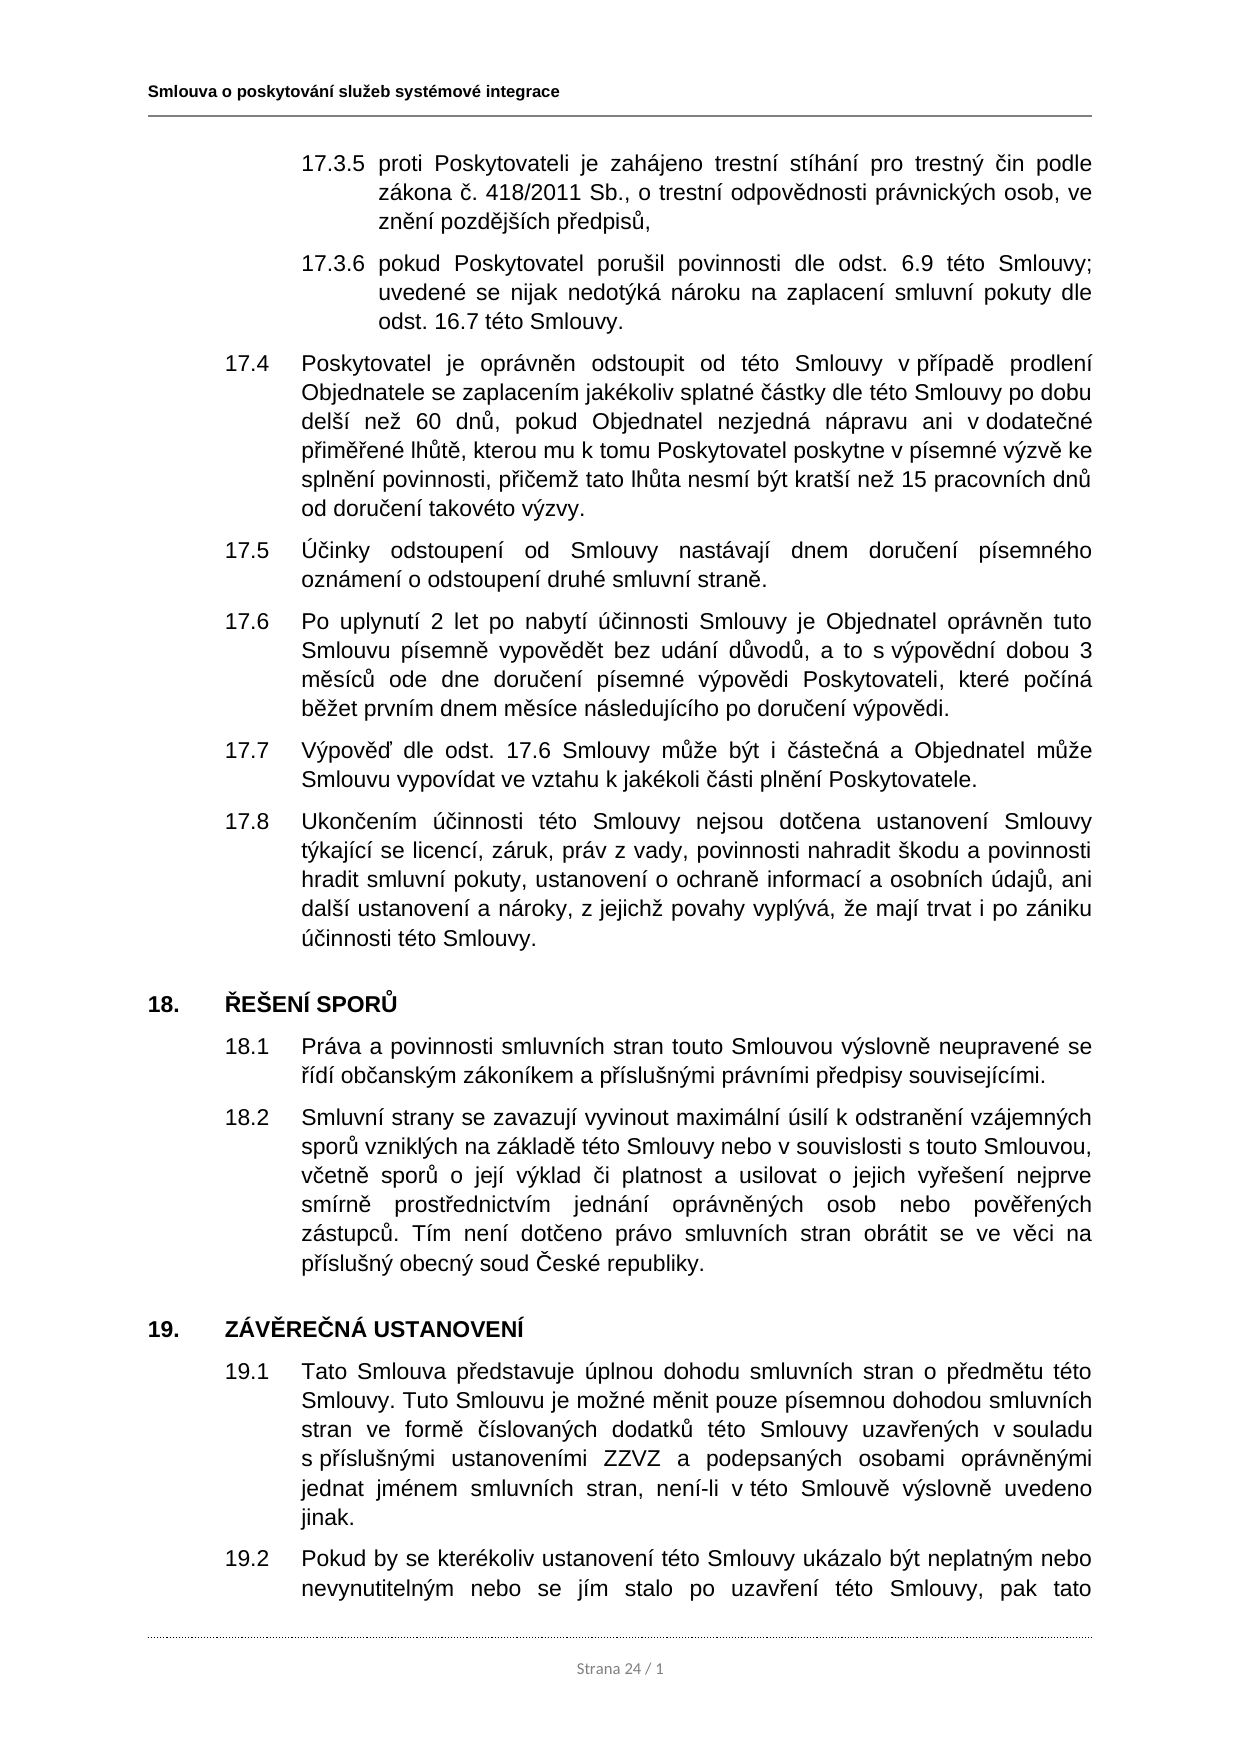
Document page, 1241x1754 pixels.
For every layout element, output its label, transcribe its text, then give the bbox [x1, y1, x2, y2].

list proti Poskytovateli je zahájeno trestní stíhání pro trestný čin podle zákona č. 418/2011 Sb., o trestní odpovědnosti právnických osob, ve znění pozdějších předpisů, [301, 148, 1092, 235]
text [224, 1543, 1092, 1602]
text Smluvní strany se zavazují vyvinout maximální úsilí k odstranění vzájemných sporů vzniklých na základě této Smlouvy nebo v souvislosti s touto Smlouvou, včetně sporů o její výklad či platnost a usilovat o jejich vyřešení nejprve smírně prostřednictvím jednání oprávněných osob nebo pověřených zástupců. Tím není dotčeno právo smluvních stran obrátit se ve věci na příslušný obecný soud České republiky. [224, 1102, 1092, 1277]
text Účinky odstoupení od Smlouvy nastávají dnem doručení písemného oznámení o odstoupení druhé smluvní straně. [224, 535, 1092, 593]
text Práva a povinnosti smluvních stran touto Smlouvou výslovně neupravené se řídí občanským zákoníkem a příslušnými právními předpisy souvisejícími. [224, 1031, 1092, 1089]
text ZÁVĚREČNÁ USTANOVENÍ [148, 1314, 1092, 1343]
text Ukončením účinnosti této Smlouvy nejsou dotčena ustanovení Smlouvy týkající se licencí, záruk, práv z vady, povinnosti nahradit škodu a povinnosti hradit smluvní pokuty, ustanovení o ochraně informací a osobních údajů, ani další ustanovení a nároky, z jejichž povahy vyplývá, že mají trvat i po zániku účinnosti této Smlouvy. [224, 806, 1092, 952]
text Po uplynutí 2 let po nabytí účinnosti Smlouvy je Objednatel oprávněn tuto Smlouvu písemně vypovědět bez udání důvodů, a to s výpovědní dobou 3 měsíců ode dne doručení písemné výpovědi Poskytovateli, které počíná běžet prvním dnem měsíce následujícího po doručení výpovědi. [224, 606, 1092, 723]
text Výpověď dle odst. 17.6 Smlouvy může být i částečná a Objednatel může Smlouvu vypovídat ve vztahu k jakékoli části plnění Poskytovatele. [224, 735, 1092, 793]
text ŘEŠENÍ SPORŮ [148, 989, 1092, 1018]
text Poskytovatel je oprávněn odstoupit od této Smlouvy v případě prodlení Objednatele se zaplacením jakékoliv splatné částky dle této Smlouvy po dobu delší než 60 dnů, pokud Objednatel nezjedná nápravu ani v dodatečné přiměřené lhůtě, kterou mu k tomu Poskytovatel poskytne v písemné výzvě ke splnění povinnosti, přičemž tato lhůta nesmí být kratší než 15 pracovních dnů od doručení takovéto výzvy. [224, 348, 1092, 523]
list pokud Poskytovatel porušil povinnosti dle odst. 6.9 této Smlouvy; uvedené se nijak nedotýká nároku na zaplacení smluvní pokuty dle odst. 16.7 této Smlouvy. [301, 248, 1092, 335]
text Tato Smlouva představuje úplnou dohodu smluvních stran o předmětu této Smlouvy. Tuto Smlouvu je možné měnit pouze písemnou dohodou smluvních stran ve formě číslovaných dodatků této Smlouvy uzavřených v souladu s příslušnými ustanoveními ZZVZ a podepsaných osobami oprávněnými jednat jménem smluvních stran, není-li v této Smlouvě výslovně uvedeno jinak. [224, 1356, 1092, 1531]
